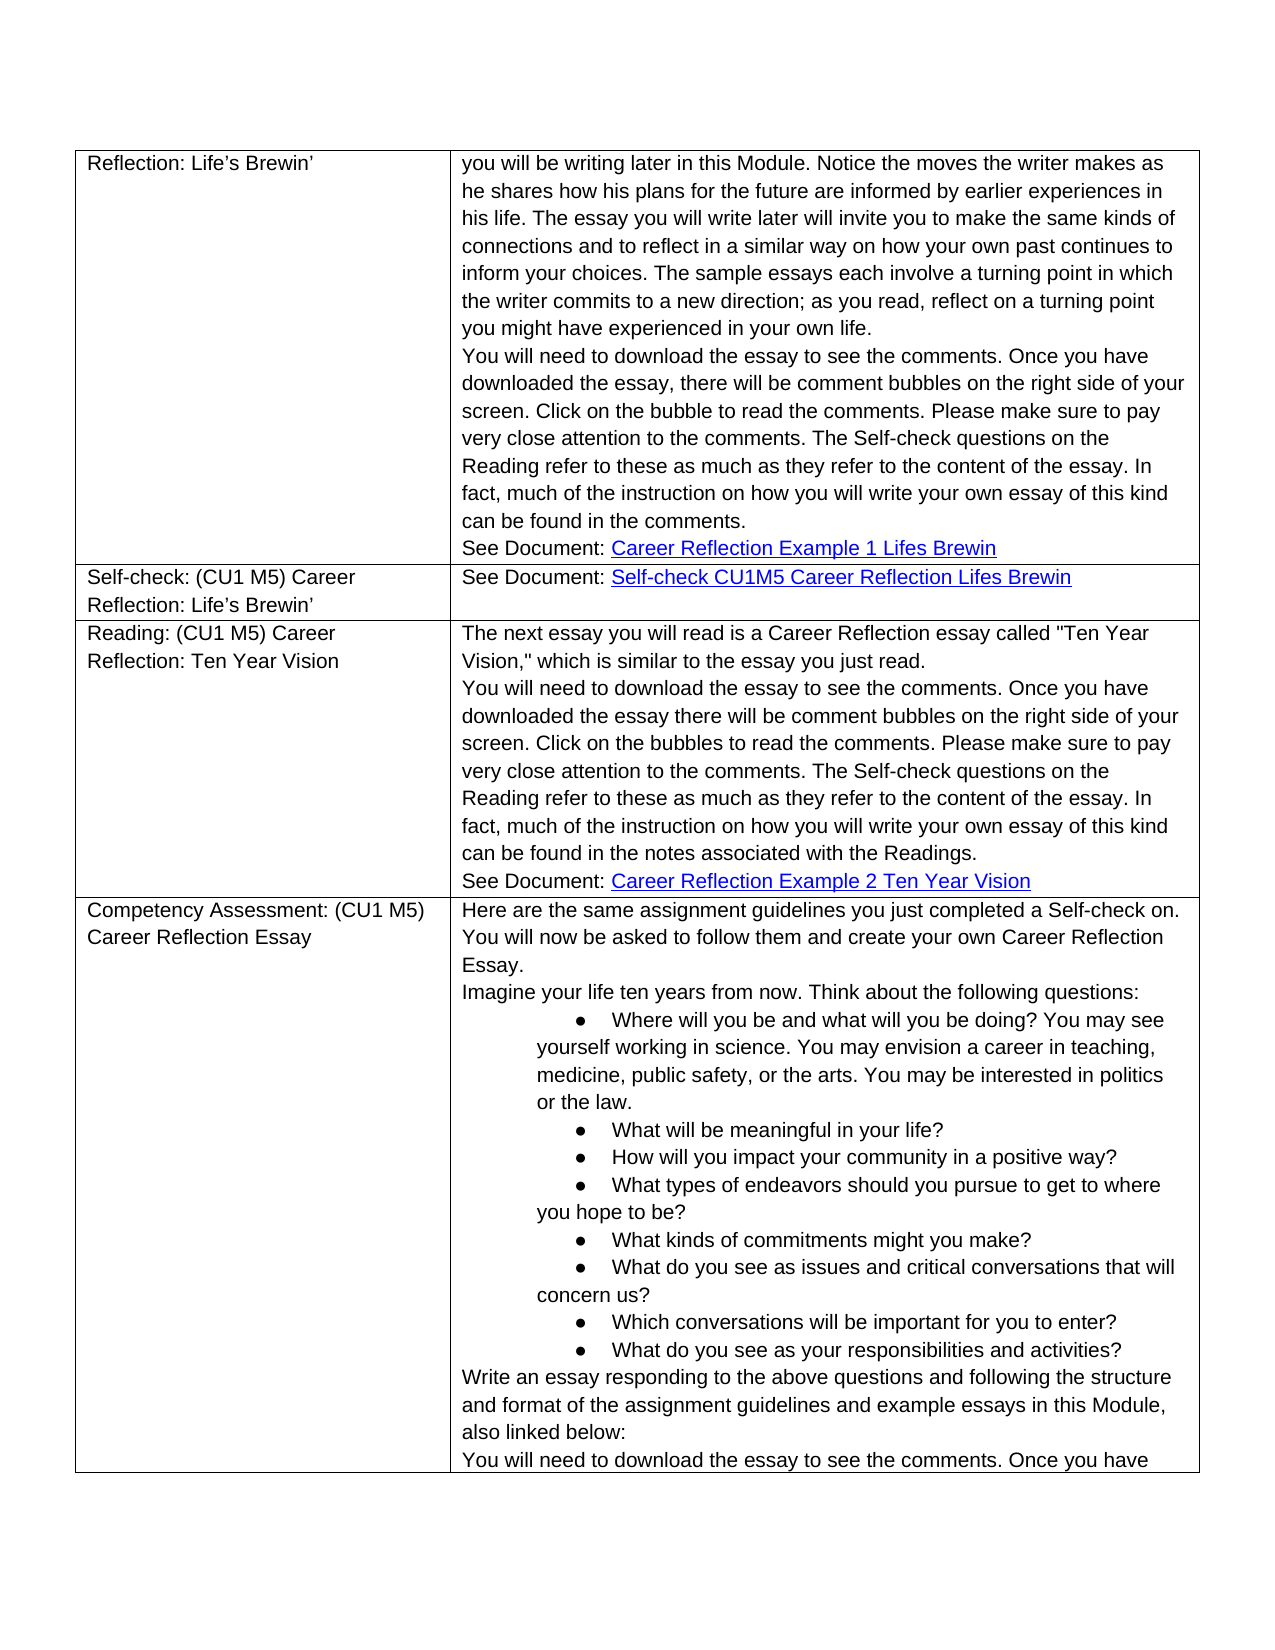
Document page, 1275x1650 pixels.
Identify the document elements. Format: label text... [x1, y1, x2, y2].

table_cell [451, 898, 1199, 1472]
table_cell See Document: Self-check CU1M5 Career Reflection Lifes Brewin [451, 565, 1199, 620]
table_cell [76, 898, 450, 1472]
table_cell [76, 151, 450, 564]
table_cell Self-check: (CU1 M5) Career Reflection: Life’s Brewin’ [76, 565, 450, 620]
table_cell The next essay you will read is a Career Reflection essay called "Ten Year Vision," which is similar to the essay you just read. You will need to download the essay to see the comments. Once you have downloaded the essay there will be comment bubbles on the right side of your screen. Click on the bubbles to read the comments. Please make sure to pay very close attention to the comments. The Self-check questions on the Reading refer to these as much as they refer to the content of the essay. In fact, much of the instruction on how you will write your own essay of this kind can be found in the notes associated with the Readings. See Document: Career Reflection Example 2 Ten Year Vision [451, 621, 1199, 897]
table_cell Reading: (CU1 M5) Career Reflection: Ten Year Vision [76, 621, 450, 897]
